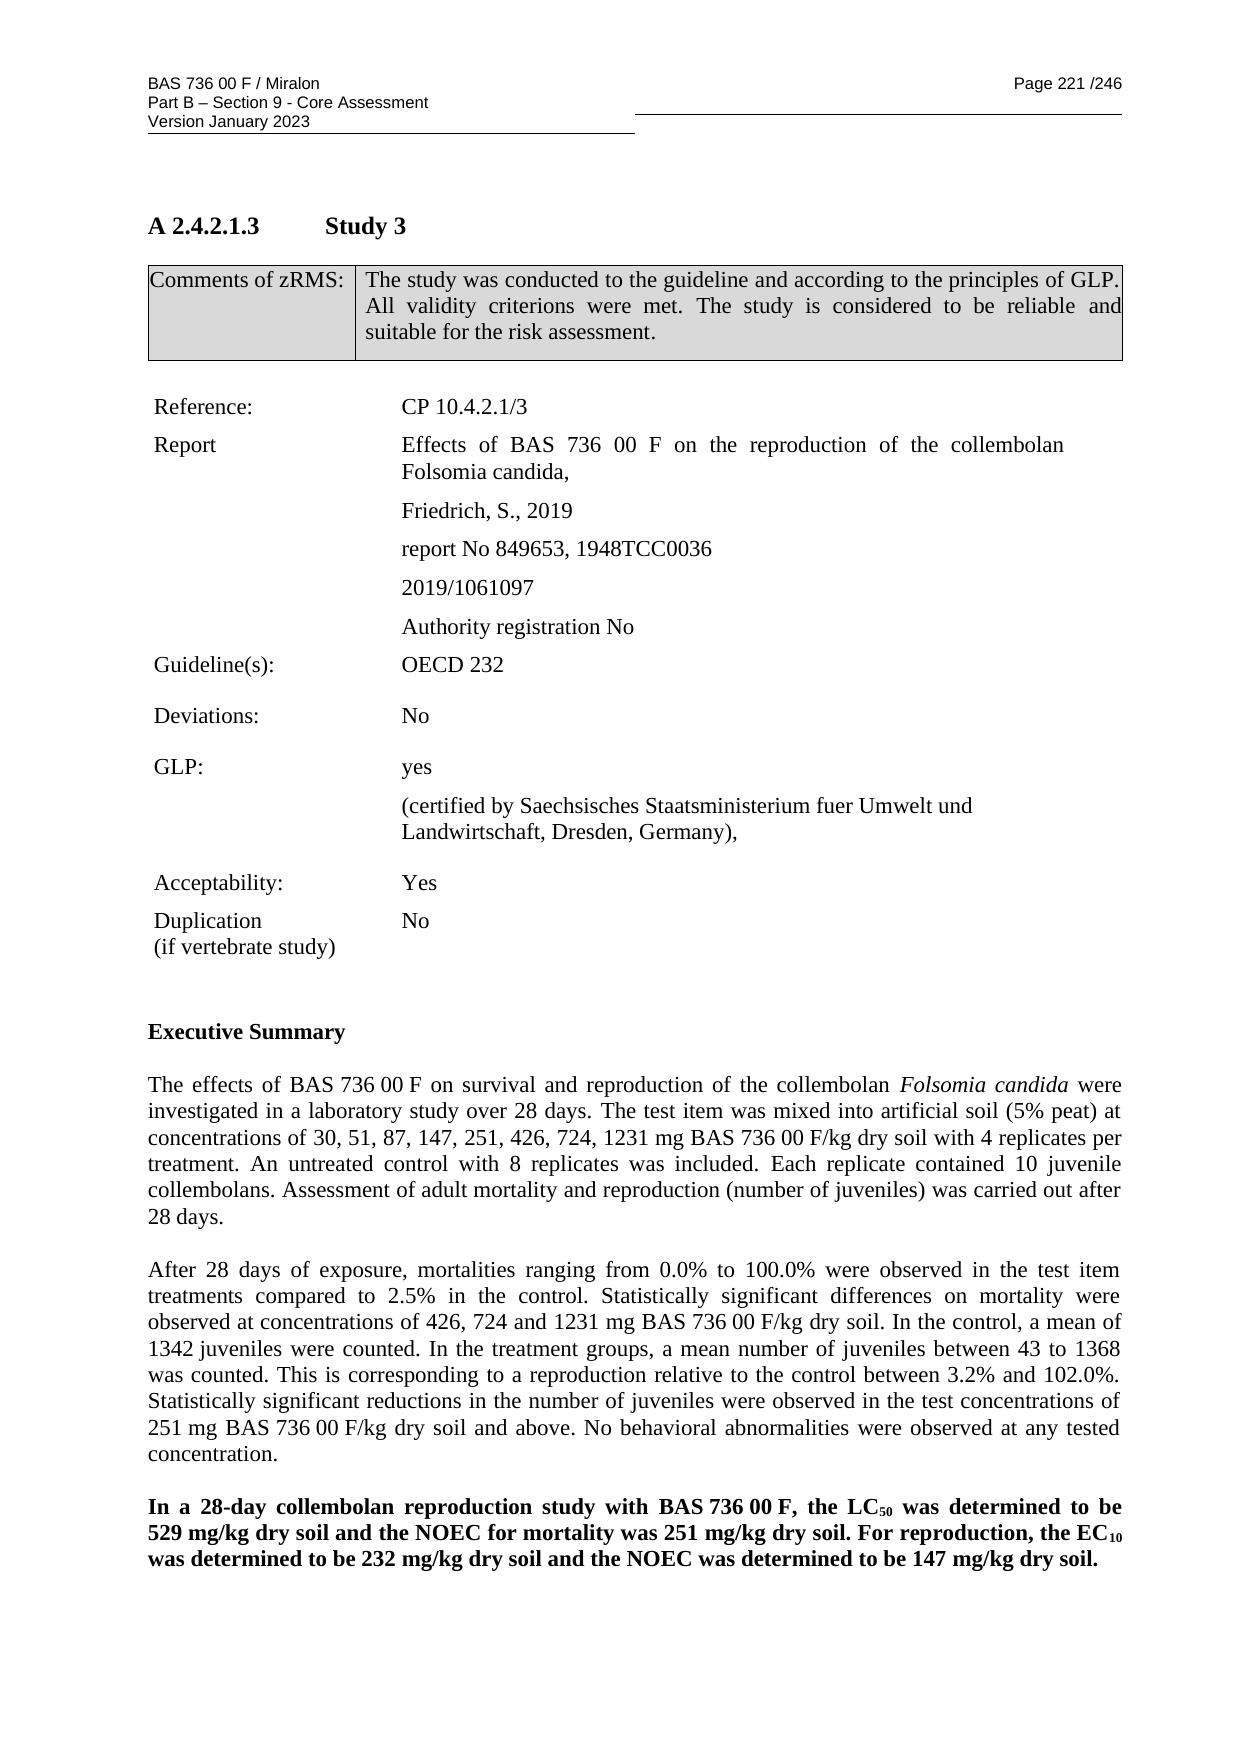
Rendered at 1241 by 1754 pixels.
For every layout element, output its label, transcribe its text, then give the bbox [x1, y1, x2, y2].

text Study 3 [148, 211, 1122, 239]
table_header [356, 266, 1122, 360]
text After 28 days of exposure, mortalities ranging from 0.0% to 100.0% were observed in the test item treatments compared to 2.5% in the control. Statistically significant differences on mortality were observed at concentrations of 426, 724 and 1231 mg BAS 736 00 F/kg dry soil. In the control, a mean of 1342 juveniles were counted. In the treatment groups, a mean number of juveniles between 43 to 1368 was counted. This is corresponding to a reproduction relative to the control between 3.2% and 102.0%. Statistically significant reductions in the number of juveniles were observed in the test concentrations of 251 mg BAS 736 00 F/kg dry soil and above. No behavioral abnormalities were observed at any tested concentration. [148, 1256, 1122, 1466]
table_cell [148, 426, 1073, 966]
text Executive Summary [148, 1018, 1122, 1045]
text In a 28-day collembolan reproduction study with BAS 736 00 F, the LC50 was determined to be 529 mg/kg dry soil and the NOEC for mortality was 251 mg/kg dry soil. For reproduction, the EC10 was determined to be 232 mg/kg dry soil and the NOEC was determined to be 147 mg/kg dry soil. [148, 1493, 1122, 1572]
text The effects of BAS 736 00 F on survival and reproduction of the collembolan Folsomia candida were investigated in a laboratory study over 28 days. The test item was mixed into artificial soil (5% peat) at concentrations of 30, 51, 87, 147, 251, 426, 724, 1231 mg BAS 736 00 F/kg dry soil with 4 replicates per treatment. An untreated control with 8 replicates was included. Each replicate contained 10 juvenile collembolans. Assessment of adult mortality and reproduction (number of juveniles) was carried out after 28 days. [148, 1071, 1122, 1229]
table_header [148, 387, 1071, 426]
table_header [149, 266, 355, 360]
